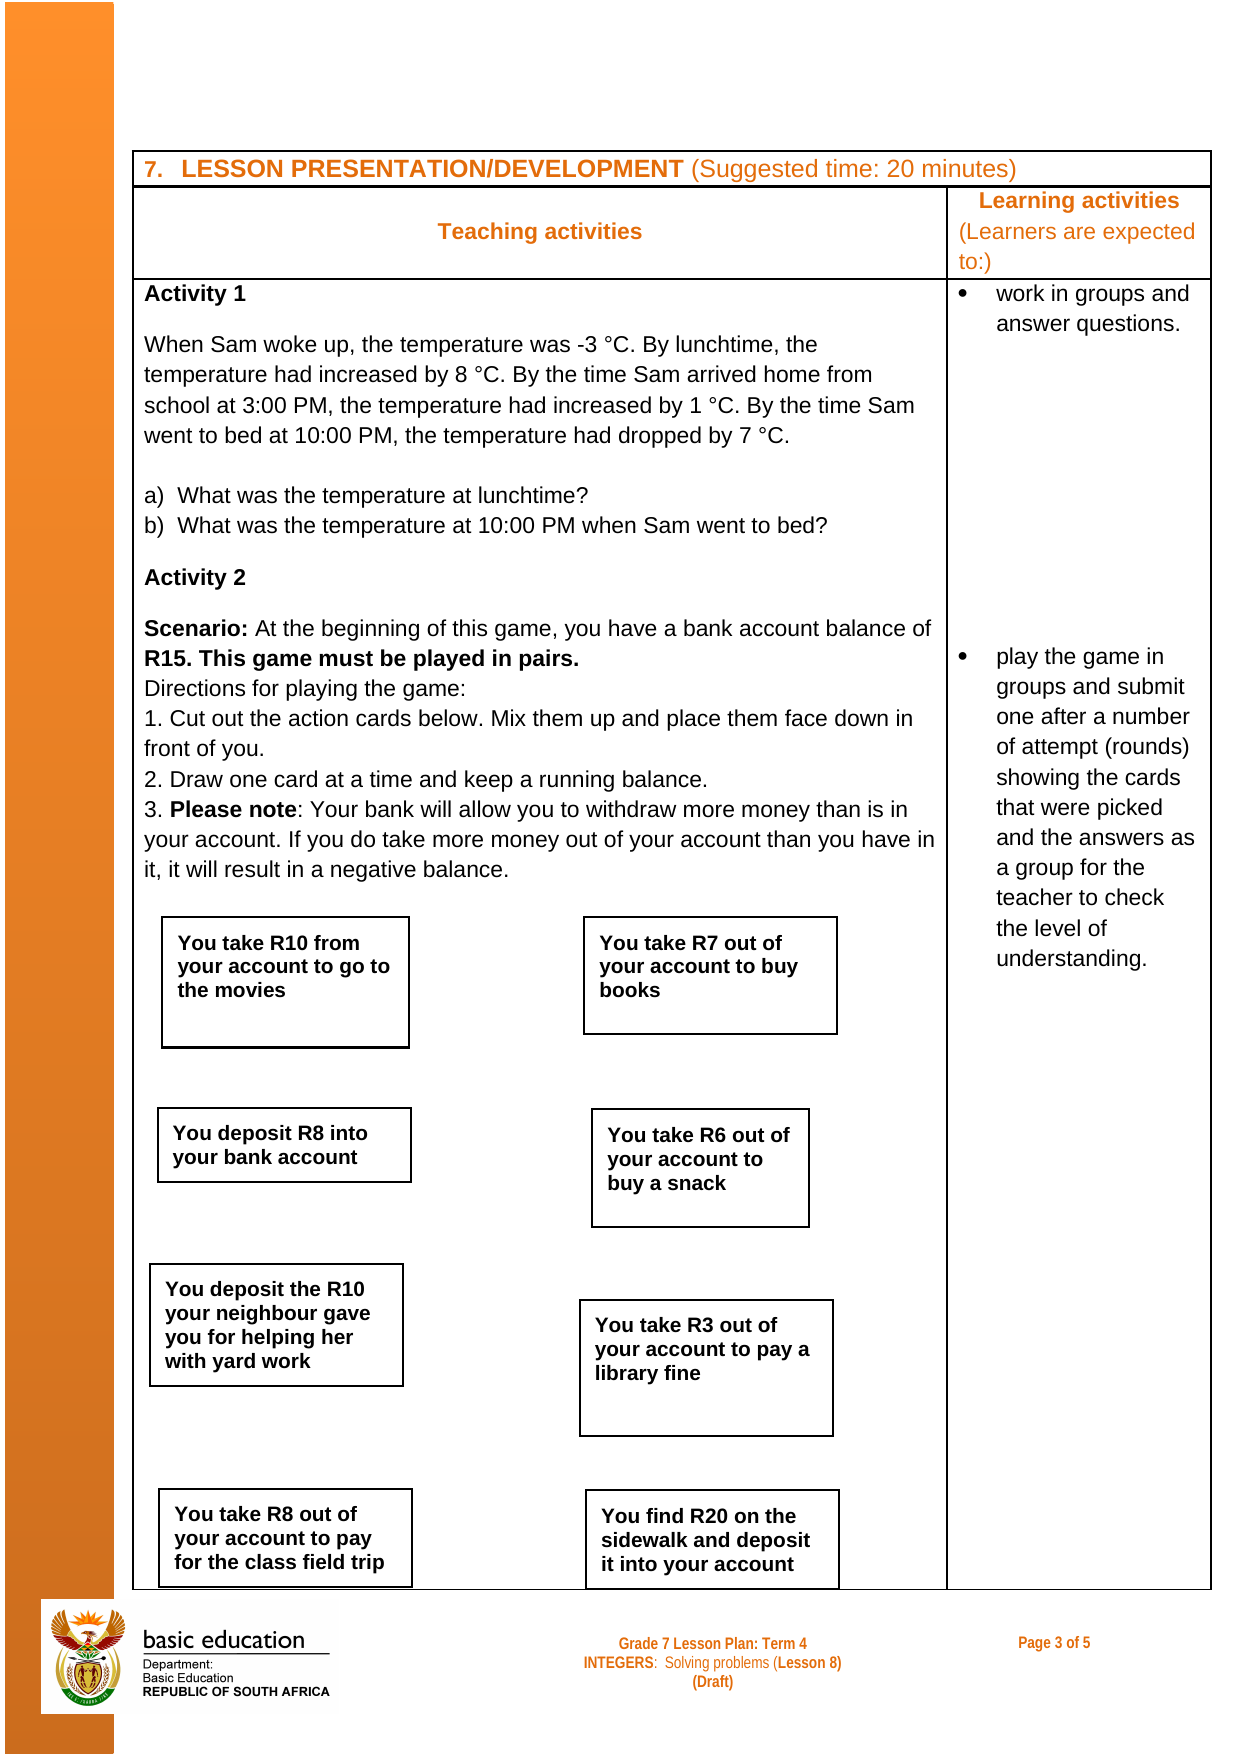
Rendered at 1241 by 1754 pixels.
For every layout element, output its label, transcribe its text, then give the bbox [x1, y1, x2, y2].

table_header LESSON PRESENTATION/DEVELOPMENT (Suggested time: 20 minutes) [134, 152, 1210, 185]
table_cell Teaching activities [134, 188, 946, 278]
table_cell Learning activities (Learners are expected to:) [948, 188, 1210, 278]
picture [41, 1599, 339, 1714]
